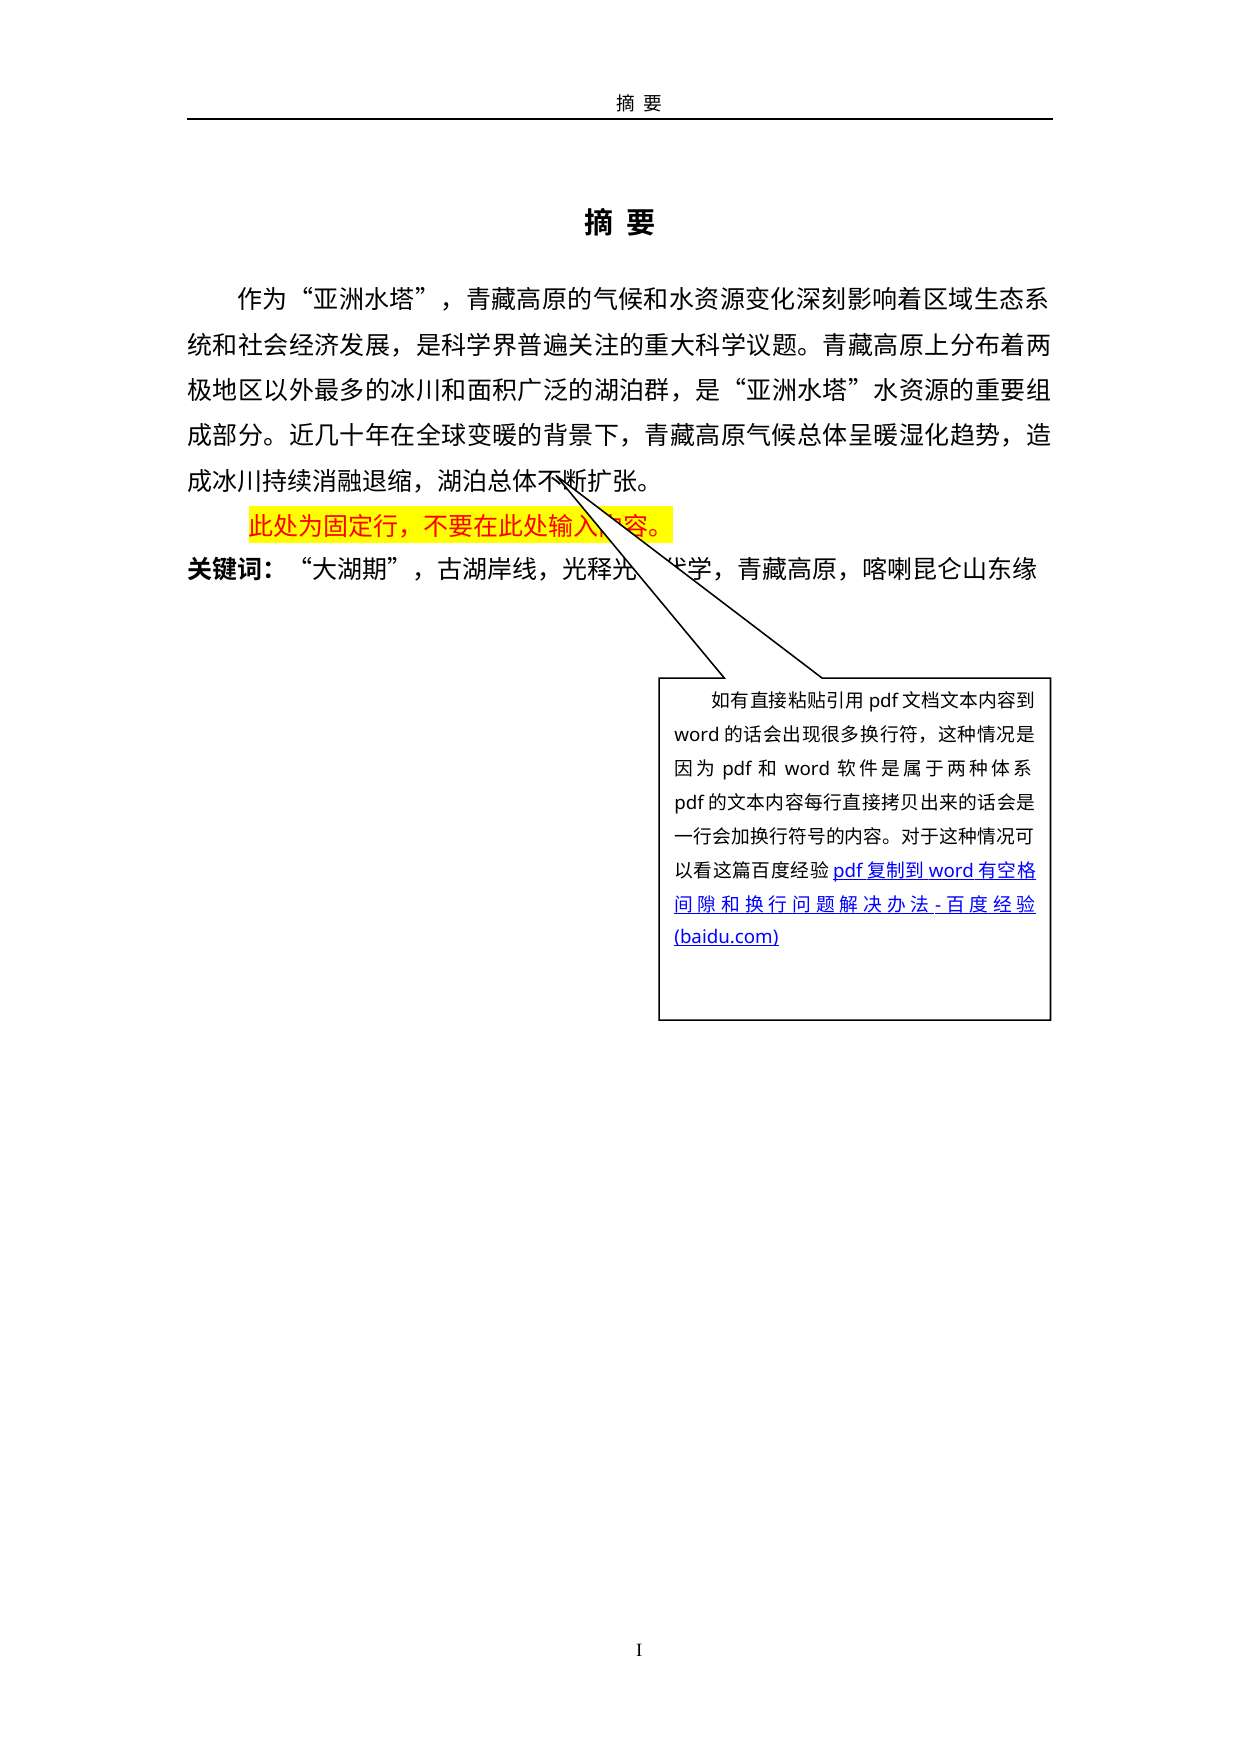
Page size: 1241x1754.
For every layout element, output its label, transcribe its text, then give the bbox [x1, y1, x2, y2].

text 摘 要 [187, 200, 1053, 242]
table_header 此处为固定行，不要在此处输入内容。 [648, 506, 1090, 550]
table_header 此处为固定行，不要在此处输入内容。 [187, 506, 616, 550]
text 关键词：“大湖期”，古湖岸线，光释光年代学，青藏高原，喀喇昆仑山东缘 [187, 550, 645, 586]
text 作为“亚洲水塔”，青藏高原的气候和水资源变化深刻影响着区域生态系统和社会经济发展，是科学界普遍关注的重大科学议题。青藏高原上分布着两极地区以外最多的冰川和面积广泛的湖泊群，是“亚洲水塔”水资源的重要组成部分。近几十年在全球变暖的背景下，青藏高原气候总体呈暖湿化趋势，造成冰川持续消融退缩，湖泊总体不断扩张。 [187, 280, 1053, 497]
text 关键词：“大湖期”，古湖岸线，光释光年代学，青藏高原，喀喇昆仑山东缘 [657, 550, 1053, 586]
